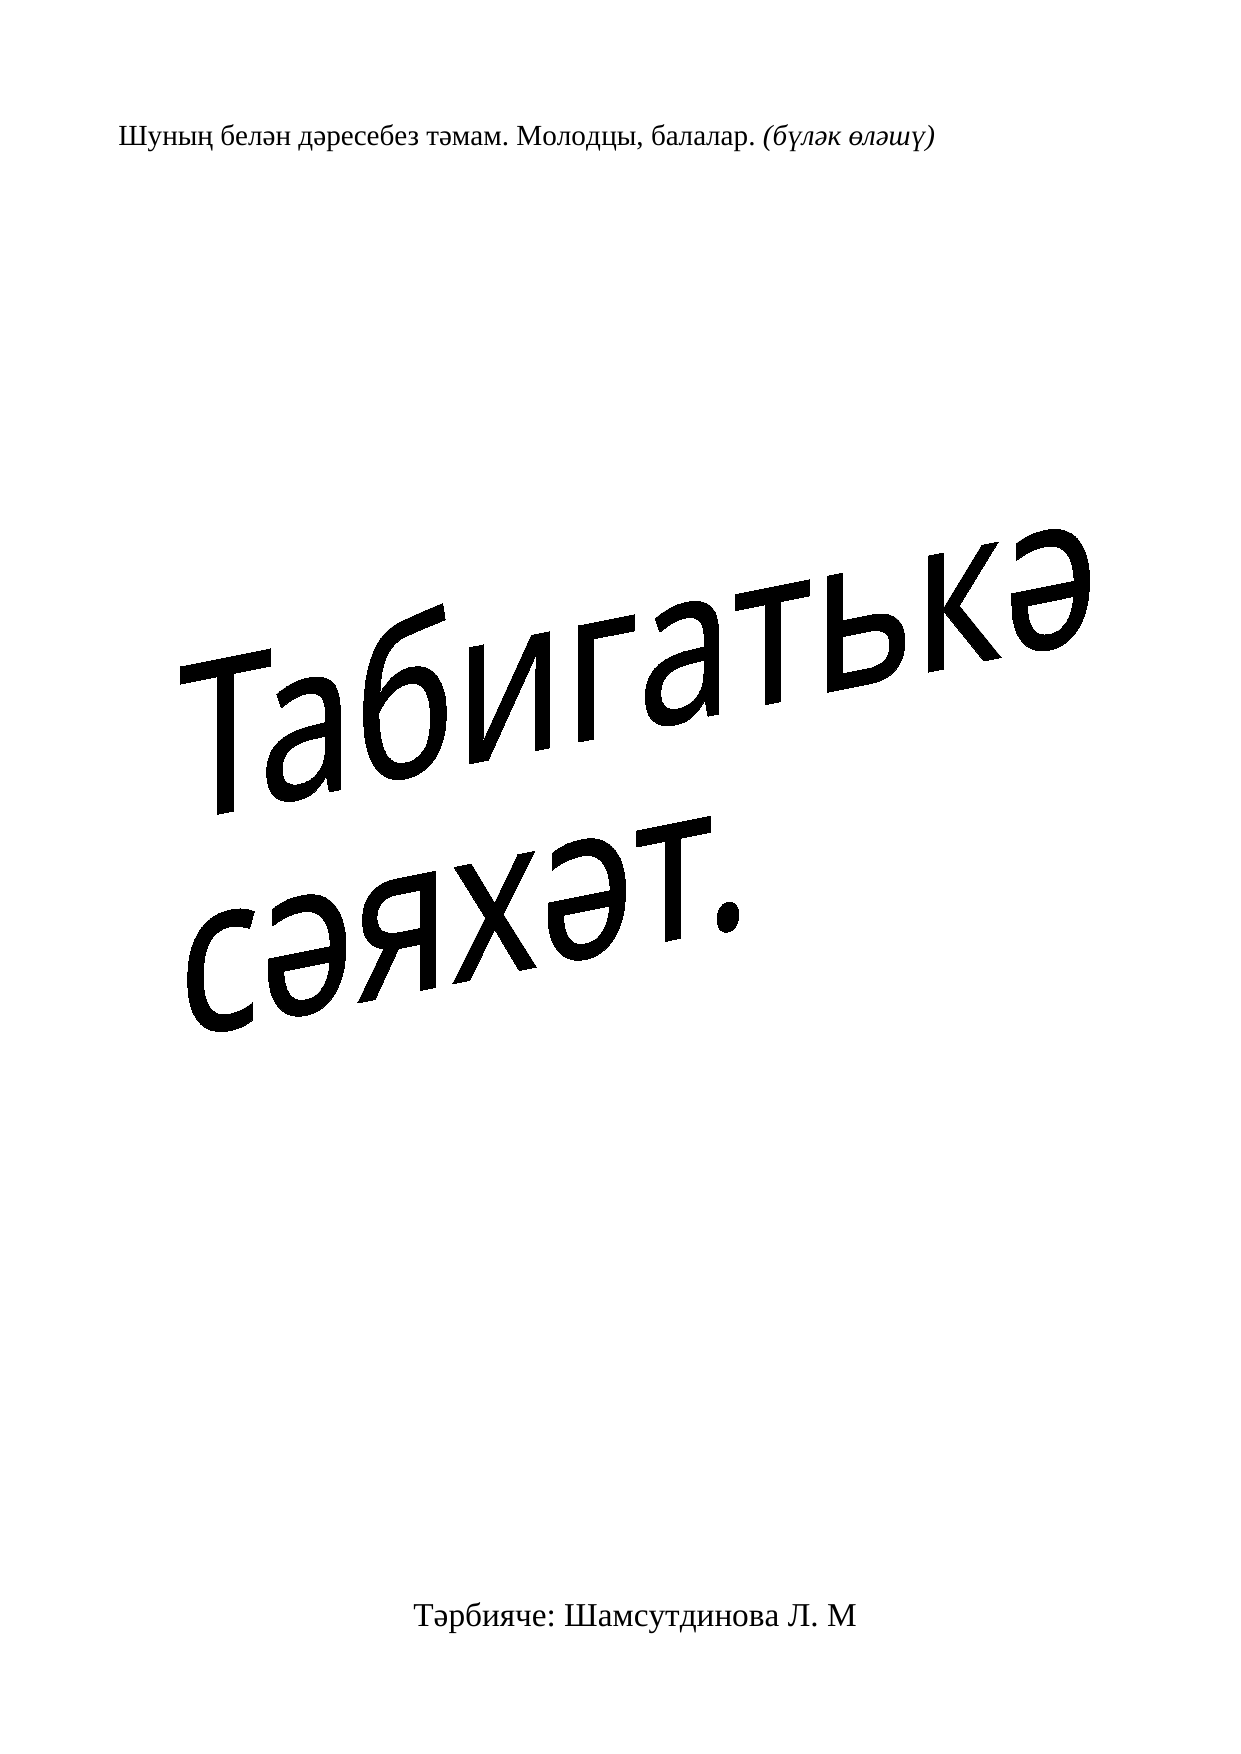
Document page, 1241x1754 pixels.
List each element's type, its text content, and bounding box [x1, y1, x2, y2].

text Тәрбияче: Шамсутдинова Л. М [118, 1596, 1152, 1634]
text Шуның белән дәресебез тәмам. Молодцы, балалар. (бүләк өләшү) [118, 118, 1152, 152]
